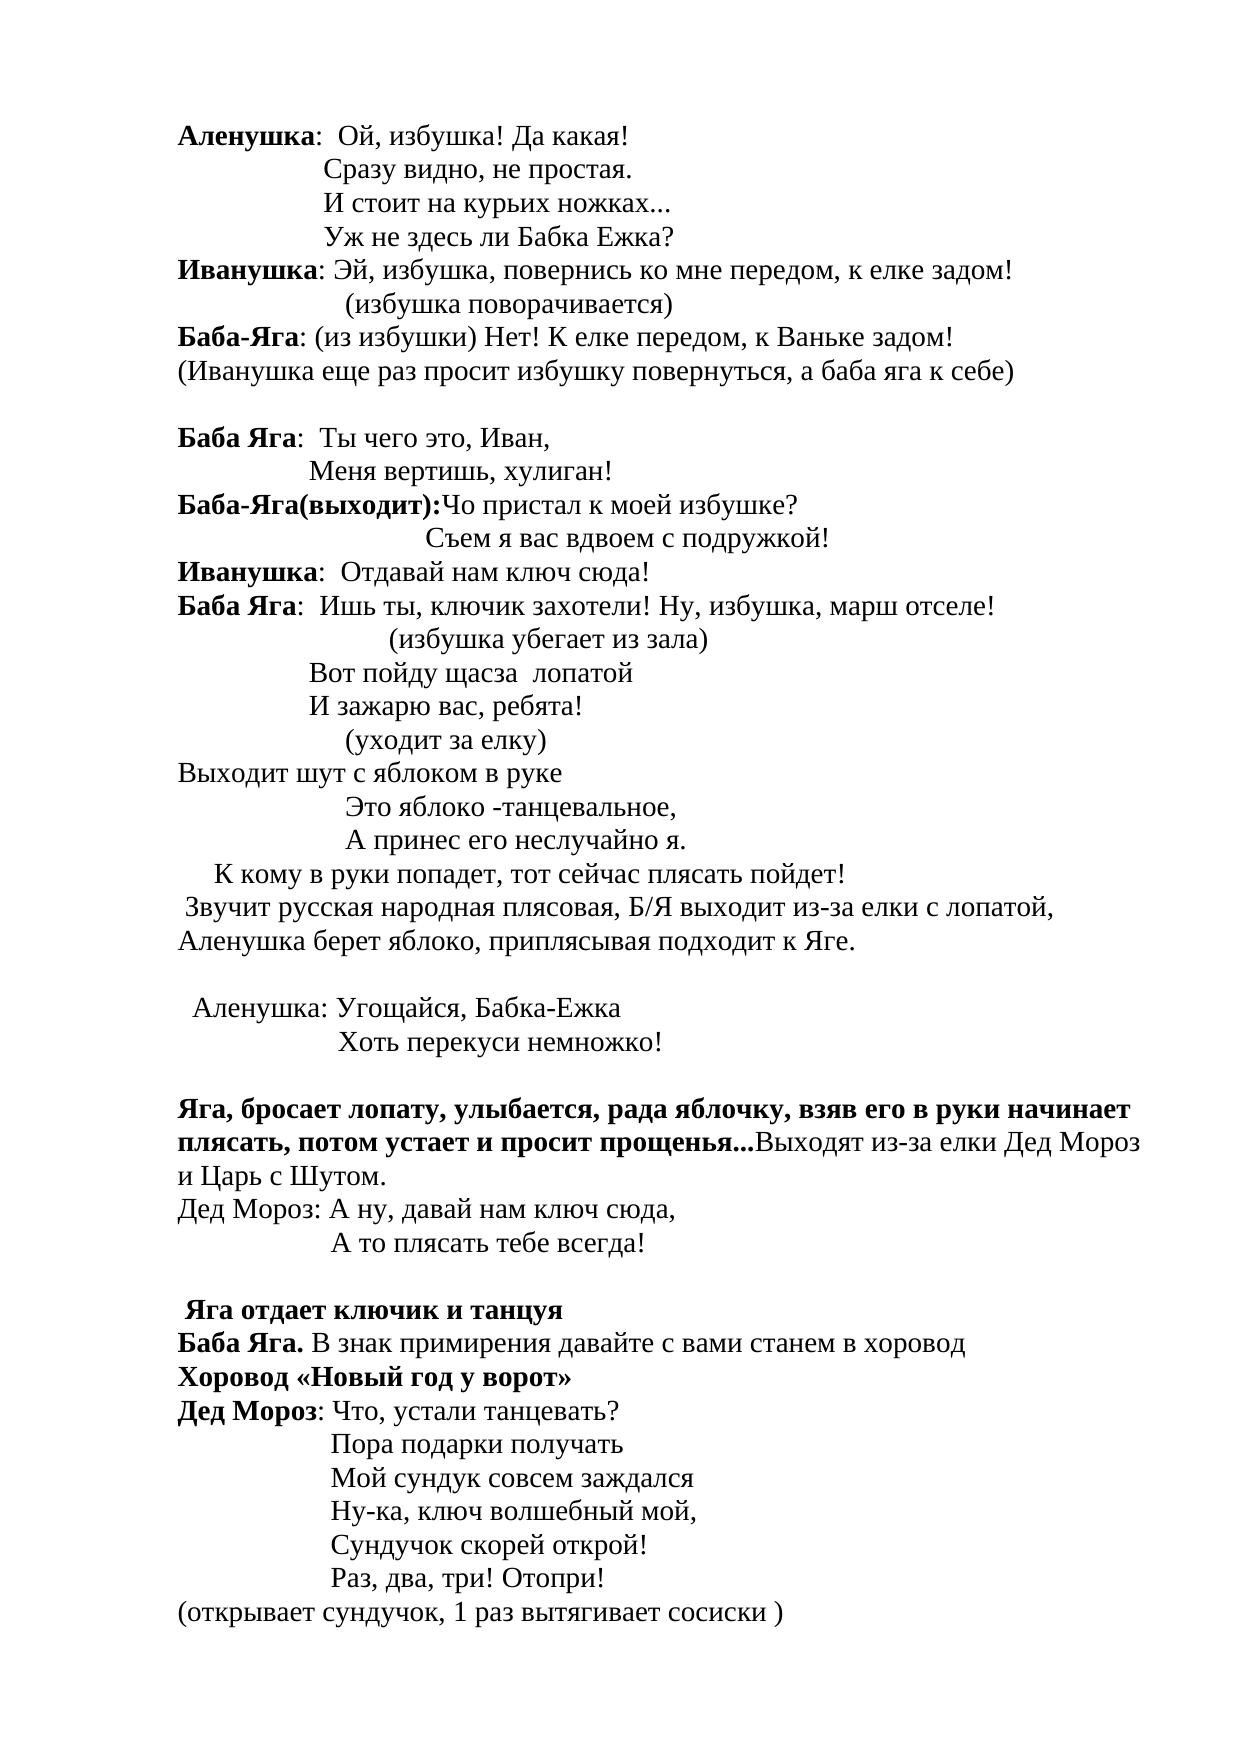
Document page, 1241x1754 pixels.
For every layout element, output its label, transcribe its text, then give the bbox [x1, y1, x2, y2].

text Хоровод «Новый год у ворот» [177, 1359, 1152, 1393]
text А то плясать тебе всегда! [177, 1225, 1152, 1258]
text К кому в руки попадет, тот сейчас плясать пойдет! [177, 856, 1152, 889]
text Яга отдает ключик и танцуя [177, 1292, 1152, 1326]
text Аленушка: Угощайся, Бабка-Ежка [177, 990, 1152, 1024]
text Баба Яга: Ты чего это, Иван, [177, 420, 1152, 453]
text Иванушка: Эй, избушка, повернись ко мне передом, к елке задом! [177, 252, 1152, 286]
text Сундучок скорей открой! [177, 1527, 1152, 1560]
text Баба-Яга: (из избушки) Нет! К елке передом, к Ваньке задом! [177, 319, 1152, 353]
text Иванушка: Отдавай нам ключ сюда! [177, 554, 1152, 588]
text И зажарю вас, ребята! [177, 688, 1152, 722]
text Это яблоко -танцевальное, [177, 789, 1152, 822]
text Пора подарки получать [177, 1426, 1152, 1460]
text Яга, бросает лопату, улыбается, рада яблочку, взяв его в руки начинает плясать, потом устает и просит прощенья...Выходят из-за елки Дед Мороз и Царь с Шутом. [177, 1091, 1152, 1191]
text Хоть перекуси немножко! [177, 1024, 1152, 1057]
text (открывает сундучок, 1 раз вытягивает сосиски ) [177, 1594, 1152, 1627]
text Дед Мороз: Что, устали танцевать? [177, 1393, 1152, 1426]
text Меня вертишь, хулиган! [177, 453, 1152, 487]
text Выходит шут с яблоком в руке [177, 755, 1152, 789]
text Мой сундук совсем заждался [177, 1460, 1152, 1493]
text Баба Яга: Ишь ты, ключик захотели! Ну, избушка, марш отселе! [177, 588, 1152, 621]
text Баба Яга. В знак примирения давайте с вами станем в хоровод [177, 1326, 1152, 1359]
text (избушка поворачивается) [177, 286, 1152, 319]
text А принес его неслучайно я. [177, 822, 1152, 856]
text Раз, два, три! Отопри! [177, 1560, 1152, 1594]
text Звучит русская народная плясовая, Б/Я выходит из-за елки с лопатой, Аленушка берет яблоко, приплясывая подходит к Яге. [177, 889, 1152, 957]
text Сразу видно, не простая. [177, 152, 1152, 185]
text Ну-ка, ключ волшебный мой, [177, 1493, 1152, 1527]
text И стоит на курьих ножках... [177, 185, 1152, 219]
text (Иванушка еще раз просит избушку повернуться, а баба яга к себе) [177, 353, 1152, 386]
text Дед Мороз: А ну, давай нам ключ сюда, [177, 1191, 1152, 1225]
text (уходит за елку) [177, 722, 1152, 755]
text Уж не здесь ли Бабка Ежка? [177, 219, 1152, 252]
text Аленушка: Ой, избушка! Да какая! [177, 118, 1152, 152]
text Вот пойду щасза лопатой [177, 655, 1152, 688]
text (избушка убегает из зала) [177, 621, 1152, 655]
text Баба-Яга(выходит):Чо пристал к моей избушке? [177, 487, 1152, 521]
text Съем я вас вдвоем с подружкой! [177, 521, 1152, 554]
